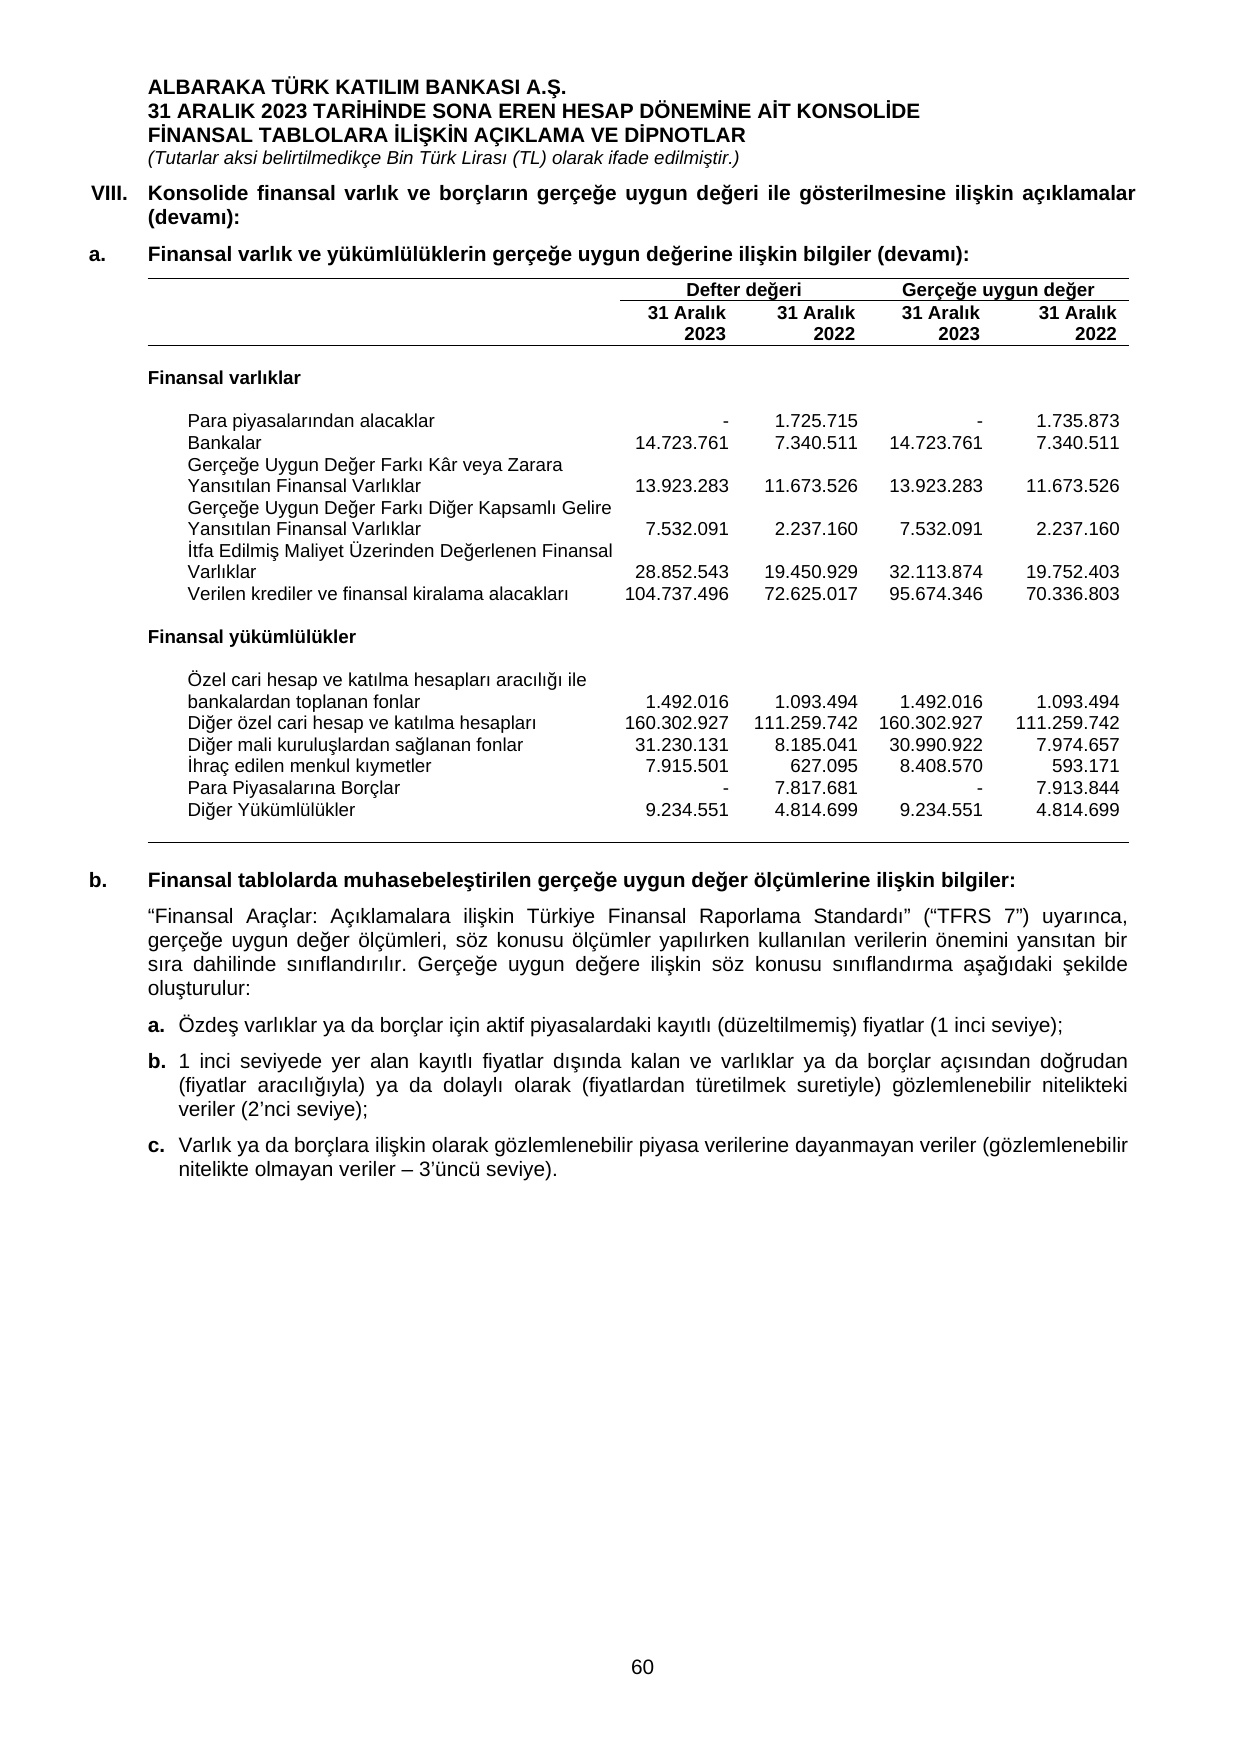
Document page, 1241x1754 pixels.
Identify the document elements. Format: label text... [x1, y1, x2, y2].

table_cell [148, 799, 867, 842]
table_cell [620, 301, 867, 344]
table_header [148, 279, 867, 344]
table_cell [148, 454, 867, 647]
list 1 inci seviyede yer alan kayıtlı fiyatlar dışında kalan ve varlıklar ya da borçlar açısından doğrudan (fiyatlar aracılığıyla) ya da dolaylı olarak (fiyatlardan türetilmek suretiyle) gözlemlenebilir nitelikteki veriler (2’nci seviye); [148, 1049, 1129, 1121]
list Finansal varlık ve yükümlülüklerin gerçeğe uygun değerine ilişkin bilgiler (devamı): [89, 241, 1137, 265]
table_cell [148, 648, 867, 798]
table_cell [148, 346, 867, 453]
text VIII. Konsolide finansal varlık ve borçların gerçeğe uygun değeri ile gösterilmesine ilişkin açıklamalar (devamı): [91, 181, 1137, 229]
list Varlık ya da borçlara ilişkin olarak gözlemlenebilir piyasa verilerine dayanmayan veriler (gözlemlenebilir nitelikte olmayan veriler – 3’üncü seviye). [148, 1133, 1129, 1181]
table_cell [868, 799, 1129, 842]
text “Finansal Araçlar: Açıklamalara ilişkin Türkiye Finansal Raporlama Standardı” (“TFRS 7”) uyarınca, gerçeğe uygun değer ölçümleri, söz konusu ölçümler yapılırken kullanılan verilerin önemini yansıtan bir sıra dahilinde sınıflandırılır. Gerçeğe uygun değere ilişkin söz konusu sınıflandırma aşağıdaki şekilde oluşturulur: [148, 904, 1129, 1000]
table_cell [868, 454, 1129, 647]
list Özdeş varlıklar ya da borçlar için aktif piyasalardaki kayıtlı (düzeltilmemiş) fiyatlar (1 inci seviye); [148, 1012, 1129, 1036]
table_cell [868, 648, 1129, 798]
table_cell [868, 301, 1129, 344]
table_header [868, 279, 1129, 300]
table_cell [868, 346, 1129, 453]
list Finansal tablolarda muhasebeleştirilen gerçeğe uygun değer ölçümlerine ilişkin bilgiler: [89, 868, 1137, 892]
